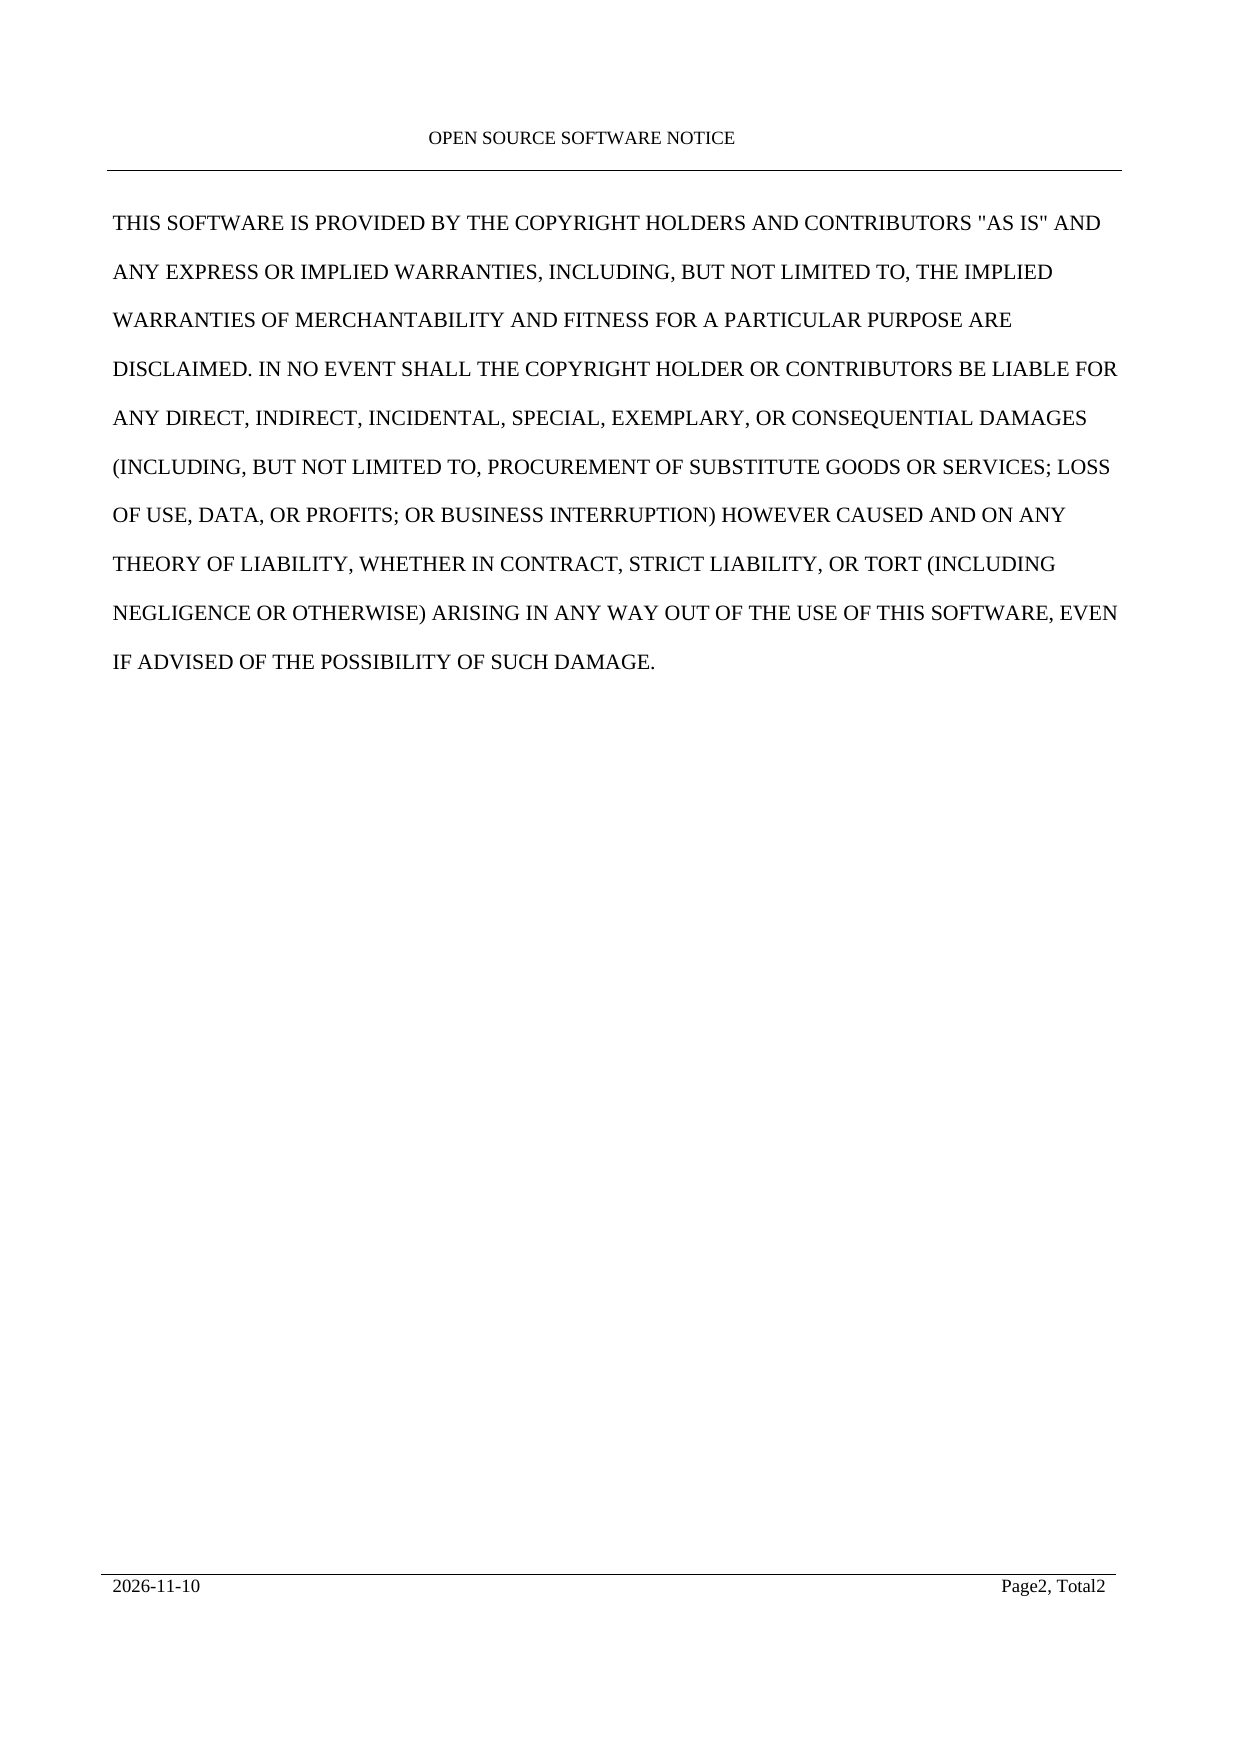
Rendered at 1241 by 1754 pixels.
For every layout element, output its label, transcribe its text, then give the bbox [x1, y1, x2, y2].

text THIS SOFTWARE IS PROVIDED BY THE COPYRIGHT HOLDERS AND CONTRIBUTORS "AS IS" AND ANY EXPRESS OR IMPLIED WARRANTIES, INCLUDING, BUT NOT LIMITED TO, THE IMPLIED WARRANTIES OF MERCHANTABILITY AND FITNESS FOR A PARTICULAR PURPOSE ARE DISCLAIMED. IN NO EVENT SHALL THE COPYRIGHT HOLDER OR CONTRIBUTORS BE LIABLE FOR ANY DIRECT, INDIRECT, INCIDENTAL, SPECIAL, EXEMPLARY, OR CONSEQUENTIAL DAMAGES (INCLUDING, BUT NOT LIMITED TO, PROCUREMENT OF SUBSTITUTE GOODS OR SERVICES; LOSS OF USE, DATA, OR PROFITS; OR BUSINESS INTERRUPTION) HOWEVER CAUSED AND ON ANY THEORY OF LIABILITY, WHETHER IN CONTRACT, STRICT LIABILITY, OR TORT (INCLUDING NEGLIGENCE OR OTHERWISE) ARISING IN ANY WAY OUT OF THE USE OF THIS SOFTWARE, EVEN IF ADVISED OF THE POSSIBILITY OF SUCH DAMAGE. [112, 206, 1128, 678]
